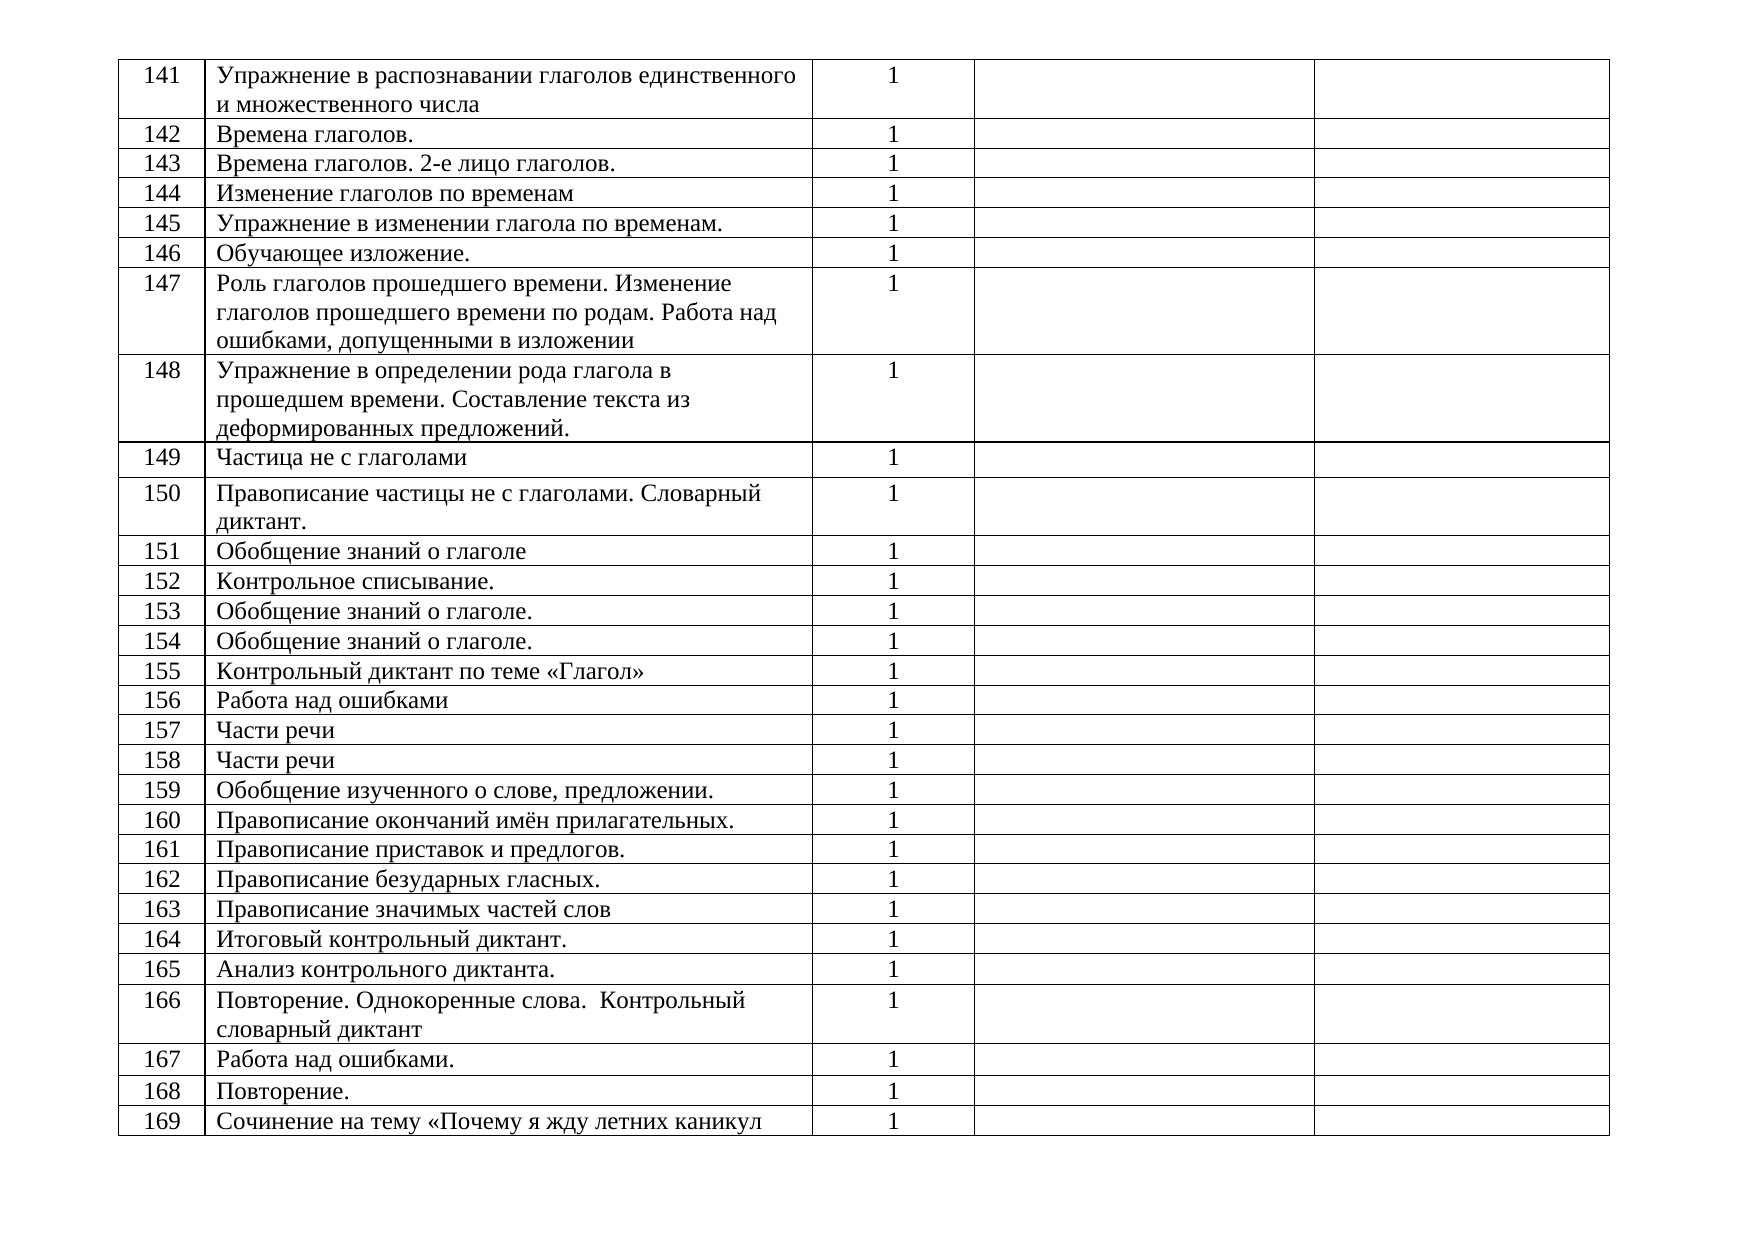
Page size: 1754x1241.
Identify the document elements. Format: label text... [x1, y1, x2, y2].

table_cell [1315, 775, 1609, 804]
table_cell Изменение глаголов по временам [206, 178, 812, 207]
table_cell Повторение. [206, 1076, 812, 1105]
table_cell 149 [119, 443, 204, 477]
table_cell Части речи [206, 745, 812, 774]
table_cell [1315, 238, 1609, 267]
table_cell [975, 894, 1314, 923]
table_cell 1 [813, 60, 974, 118]
table_cell Правописание значимых частей слов [206, 894, 812, 923]
table_cell [1315, 1044, 1609, 1075]
table_cell 150 [119, 478, 204, 535]
table_cell 169 [119, 1106, 204, 1135]
table_cell [975, 566, 1314, 595]
table_cell [975, 745, 1314, 774]
table_cell 1 [813, 985, 974, 1043]
table_cell 154 [119, 626, 204, 655]
table_cell 156 [119, 686, 204, 714]
table_cell 1 [813, 686, 974, 714]
table_cell 1 [813, 478, 974, 535]
table_cell [1315, 268, 1609, 354]
table_cell 1 [813, 715, 974, 744]
table_cell Части речи [206, 715, 812, 744]
table_cell [975, 985, 1314, 1043]
table_cell Правописание окончаний имён прилагательных. [206, 805, 812, 833]
table_cell [1315, 686, 1609, 714]
table_cell [1315, 1106, 1609, 1135]
table_cell 151 [119, 536, 204, 565]
table_cell [1315, 119, 1609, 147]
table_cell [975, 864, 1314, 893]
table_cell [1315, 924, 1609, 953]
table_cell 1 [813, 894, 974, 923]
table_cell 1 [813, 208, 974, 237]
table_cell 1 [813, 864, 974, 893]
table_cell 141 [119, 60, 204, 118]
table_cell [1315, 60, 1609, 118]
table_cell Упражнение в определении рода глагола в прошедшем времени. Составление текста из деформированных предложений. [206, 355, 812, 441]
table_cell [1315, 178, 1609, 207]
table_cell [1315, 443, 1609, 477]
table_cell [975, 954, 1314, 984]
table_cell Правописание безударных гласных. [206, 864, 812, 893]
table_cell [1315, 1076, 1609, 1105]
table_cell Времена глаголов. [206, 119, 812, 147]
table_cell Анализ контрольного диктанта. [206, 954, 812, 984]
table_cell 152 [119, 566, 204, 595]
table_cell Обобщение знаний о глаголе. [206, 626, 812, 655]
table_cell 1 [813, 656, 974, 684]
table_cell [1315, 864, 1609, 893]
table_cell 1 [813, 924, 974, 953]
table_cell [975, 178, 1314, 207]
table_cell 1 [813, 178, 974, 207]
table_cell Обучающее изложение. [206, 238, 812, 267]
table_cell Работа над ошибками. [206, 1044, 812, 1075]
table_cell 1 [813, 1106, 974, 1135]
table_cell 1 [813, 1044, 974, 1075]
table_cell 1 [813, 805, 974, 833]
table_cell 1 [813, 775, 974, 804]
table_cell 1 [813, 566, 974, 595]
table_cell 1 [813, 536, 974, 565]
table_cell [1315, 566, 1609, 595]
table_cell 1 [813, 835, 974, 863]
table_cell [975, 268, 1314, 354]
table_cell 1 [813, 443, 974, 477]
table_cell Обобщение знаний о глаголе [206, 536, 812, 565]
table_cell 1 [813, 596, 974, 625]
table_cell [1315, 656, 1609, 684]
table_cell [975, 536, 1314, 565]
table_cell 1 [813, 745, 974, 774]
table_cell 153 [119, 596, 204, 625]
table_cell [1315, 596, 1609, 625]
table_cell Повторение. Однокоренные слова. Контрольный словарный диктант [206, 985, 812, 1043]
table_cell [975, 715, 1314, 744]
table_cell [975, 805, 1314, 833]
table_cell 1 [813, 954, 974, 984]
table_cell Роль глаголов прошедшего времени. Изменение глаголов прошедшего времени по родам. Работа над ошибками, допущенными в изложении [206, 268, 812, 354]
table_cell 161 [119, 835, 204, 863]
table_cell [975, 478, 1314, 535]
table_cell Упражнение в изменении глагола по временам. [206, 208, 812, 237]
table_cell Обобщение знаний о глаголе. [206, 596, 812, 625]
table_cell 144 [119, 178, 204, 207]
table_cell 1 [813, 1076, 974, 1105]
table_cell 1 [813, 119, 974, 147]
table_cell [1315, 745, 1609, 774]
table_cell 157 [119, 715, 204, 744]
table_cell [975, 1044, 1314, 1075]
table_cell Контрольный диктант по теме «Глагол» [206, 656, 812, 684]
table_cell Работа над ошибками [206, 686, 812, 714]
table_cell 1 [813, 626, 974, 655]
table_cell [975, 443, 1314, 477]
table_cell [975, 596, 1314, 625]
table_cell 146 [119, 238, 204, 267]
table_cell [975, 355, 1314, 441]
table_cell [1315, 805, 1609, 833]
table_cell [1315, 536, 1609, 565]
table_cell 1 [813, 355, 974, 441]
table_cell 1 [813, 238, 974, 267]
table_cell [1315, 355, 1609, 441]
table_cell [975, 119, 1314, 147]
table_cell [975, 238, 1314, 267]
table_cell Правописание частицы не с глаголами. Словарный диктант. [206, 478, 812, 535]
table_cell 160 [119, 805, 204, 833]
table_cell 163 [119, 894, 204, 923]
table_cell [975, 149, 1314, 177]
table_cell Упражнение в распознавании глаголов единственного и множественного числа [206, 60, 812, 118]
table_cell [975, 60, 1314, 118]
table_cell [975, 656, 1314, 684]
table_cell [1315, 985, 1609, 1043]
table_cell 143 [119, 149, 204, 177]
table_cell [975, 1106, 1314, 1135]
table_cell 168 [119, 1076, 204, 1105]
table_cell [975, 924, 1314, 953]
table_cell [1315, 478, 1609, 535]
table_cell [1315, 626, 1609, 655]
table_cell [975, 686, 1314, 714]
table_cell 162 [119, 864, 204, 893]
table_cell Сочинение на тему «Почему я жду летних каникул [206, 1106, 812, 1135]
table_cell 145 [119, 208, 204, 237]
table_cell 164 [119, 924, 204, 953]
table_cell 142 [119, 119, 204, 147]
table_cell [975, 835, 1314, 863]
table_cell Времена глаголов. 2-е лицо глаголов. [206, 149, 812, 177]
table_cell [975, 775, 1314, 804]
table_cell [975, 626, 1314, 655]
table_cell [975, 1076, 1314, 1105]
table_cell [975, 208, 1314, 237]
table_cell [1315, 894, 1609, 923]
table_cell 166 [119, 985, 204, 1043]
table_cell [1315, 208, 1609, 237]
table_cell [1315, 149, 1609, 177]
table_cell Частица не с глаголами [206, 443, 812, 477]
table_cell 167 [119, 1044, 204, 1075]
table_cell 148 [119, 355, 204, 441]
table_cell Итоговый контрольный диктант. [206, 924, 812, 953]
table_cell [1315, 835, 1609, 863]
table_cell 1 [813, 268, 974, 354]
table_cell Контрольное списывание. [206, 566, 812, 595]
table_cell 165 [119, 954, 204, 984]
table_cell 147 [119, 268, 204, 354]
table_cell 158 [119, 745, 204, 774]
table_cell Правописание приставок и предлогов. [206, 835, 812, 863]
table_cell Обобщение изученного о слове, предложении. [206, 775, 812, 804]
table_cell 155 [119, 656, 204, 684]
table_cell [1315, 954, 1609, 984]
table_cell [1315, 715, 1609, 744]
table_cell 1 [813, 149, 974, 177]
table_cell 159 [119, 775, 204, 804]
